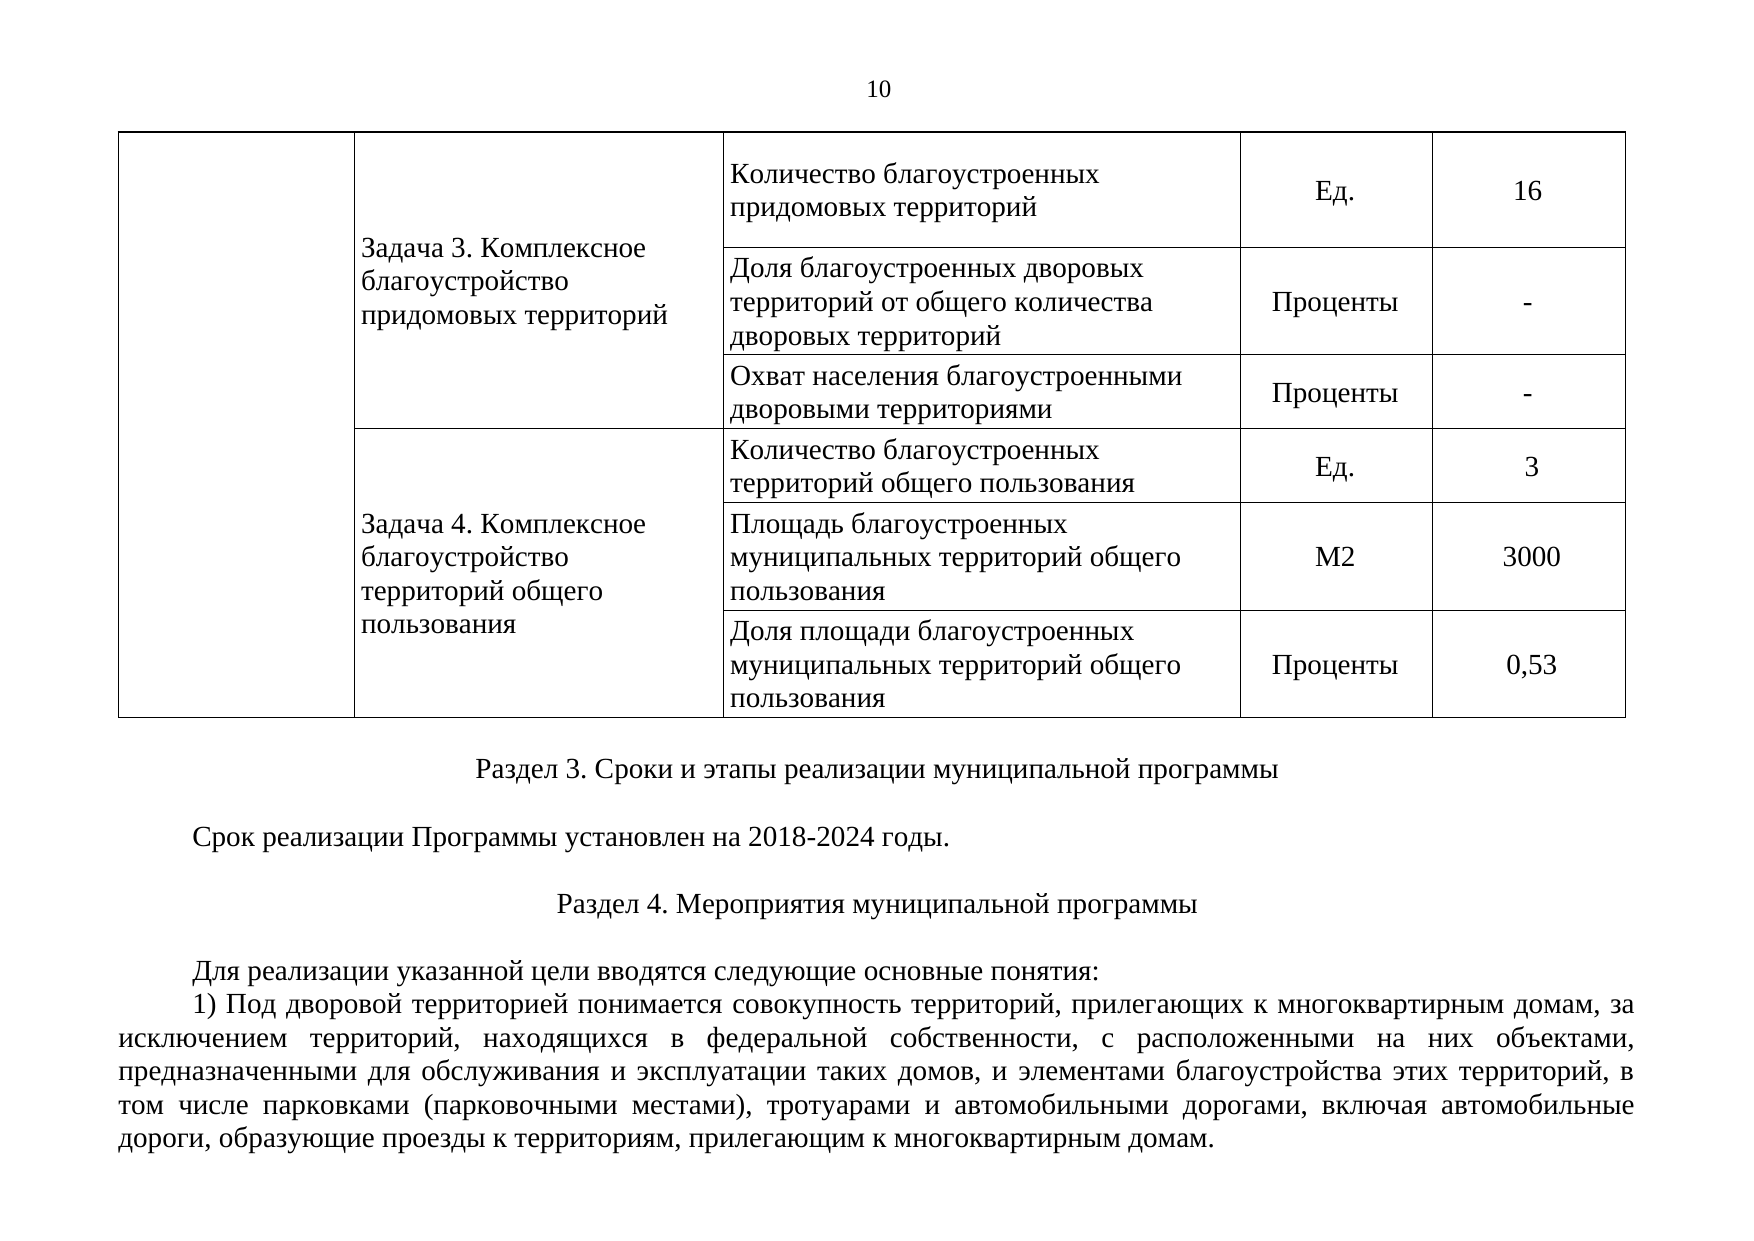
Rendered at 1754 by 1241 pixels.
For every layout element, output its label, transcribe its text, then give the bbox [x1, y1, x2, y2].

text Срок реализации Программы установлен на 2018-2024 годы. [118, 819, 1636, 852]
table_cell Задача 4. Комплексное благоустройство территорий общего пользования [355, 429, 723, 717]
table_cell Ед. [1241, 429, 1432, 502]
table_cell - [1433, 248, 1625, 354]
table_cell 3 [1433, 429, 1625, 502]
table_cell Проценты [1241, 355, 1432, 428]
text Для реализации указанной цели вводятся следующие основные понятия: [118, 953, 1636, 986]
table_cell - [1433, 355, 1625, 428]
table_cell Охват населения благоустроенными дворовыми территориями [724, 355, 1240, 428]
text Раздел 3. Сроки и этапы реализации муниципальной программы [118, 752, 1636, 785]
table_cell Количество благоустроенных территорий общего пользования [724, 429, 1240, 502]
table_cell Проценты [1241, 611, 1432, 717]
table_cell 3000 [1433, 503, 1625, 609]
table_cell Ед. [1241, 133, 1432, 247]
table_cell Доля площади благоустроенных муниципальных территорий общего пользования [724, 611, 1240, 717]
table_cell Количество благоустроенных придомовых территорий [724, 133, 1240, 247]
text Раздел 4. Мероприятия муниципальной программы [118, 886, 1636, 919]
table_cell Площадь благоустроенных муниципальных территорий общего пользования [724, 503, 1240, 609]
table_cell 0,53 [1433, 611, 1625, 717]
table_cell М2 [1241, 503, 1432, 609]
table_cell 16 [1433, 133, 1625, 247]
table_cell Доля благоустроенных дворовых территорий от общего количества дворовых территорий [724, 248, 1240, 354]
table_cell Проценты [1241, 248, 1432, 354]
table_cell Задача 3. Комплексное благоустройство придомовых территорий [355, 133, 723, 428]
text 1) Под дворовой территорией понимается совокупность территорий, прилегающих к многоквартирным домам, за исключением территорий, находящихся в федеральной собственности, с расположенными на них объектами, предназначенными для обслуживания и эксплуатации таких домов, и элементами благоустройства этих территорий, в том числе парковками (парковочными местами), тротуарами и автомобильными дорогами, включая автомобильные дороги, образующие проезды к территориям, прилегающим к многоквартирным домам. [118, 986, 1636, 1154]
